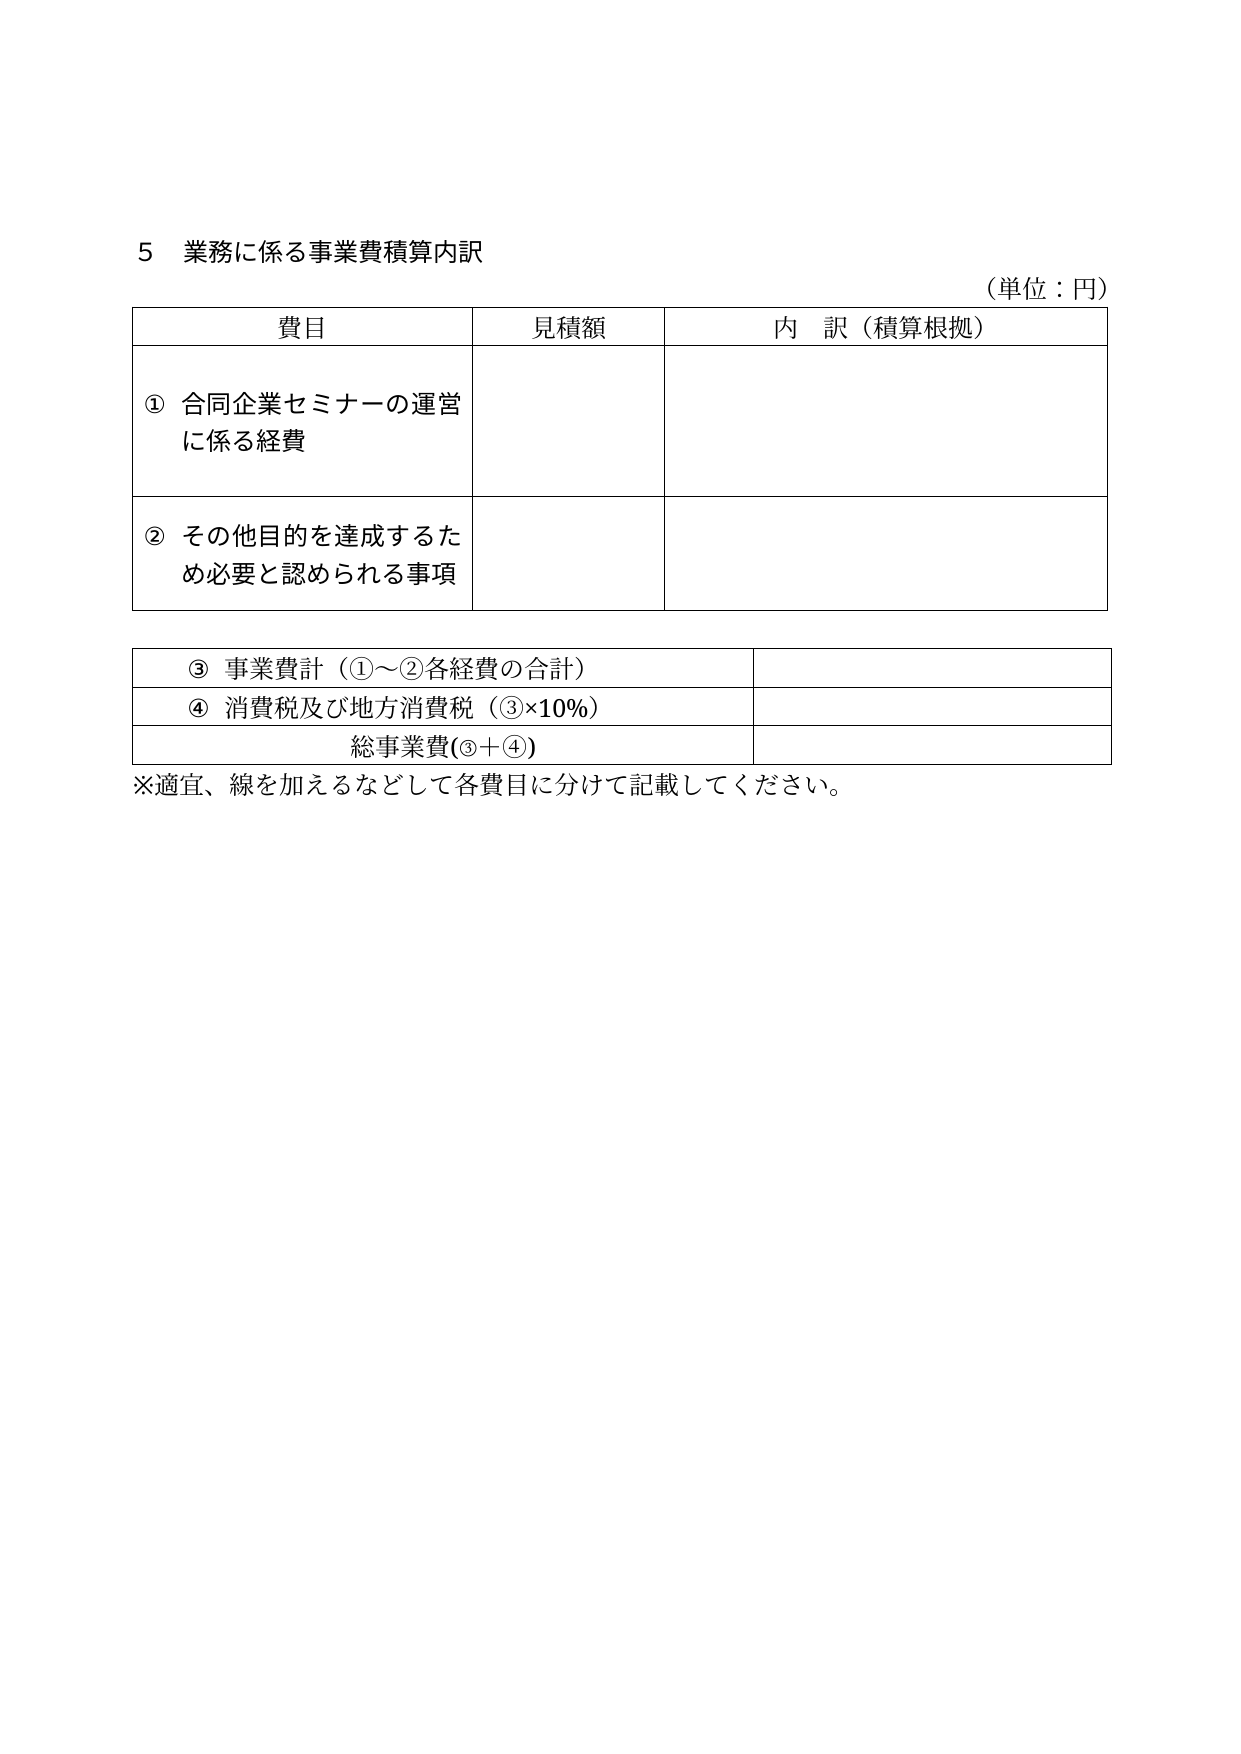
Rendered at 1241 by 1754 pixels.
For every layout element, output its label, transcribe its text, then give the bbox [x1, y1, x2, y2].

table_cell [754, 688, 1111, 725]
text ※適宜、線を加えるなどして各費目に分けて記載してください。 [133, 765, 1122, 802]
table_cell [665, 346, 1107, 496]
table_cell [665, 497, 1107, 610]
table_cell [473, 497, 664, 610]
table_cell [754, 726, 1111, 764]
text （単位：円） [133, 269, 1122, 307]
table_cell その他目的を達成するため必要と認められる事項 [133, 497, 472, 610]
table_header [754, 649, 1111, 687]
table_cell 合同企業セミナーの運営に係る経費 [133, 346, 472, 496]
text ５ 業務に係る事業費積算内訳 [133, 232, 1122, 269]
table_header 内 訳（積算根拠） [665, 308, 1107, 345]
table_header 費目 [133, 308, 472, 345]
table_cell 消費税及び地方消費税（③×10%） [133, 688, 753, 725]
table_cell [473, 346, 664, 496]
table_cell 総事業費(③＋④) [133, 726, 753, 764]
table_header 事業費計（①～②各経費の合計） [133, 649, 753, 687]
table_header 見積額 [473, 308, 664, 345]
